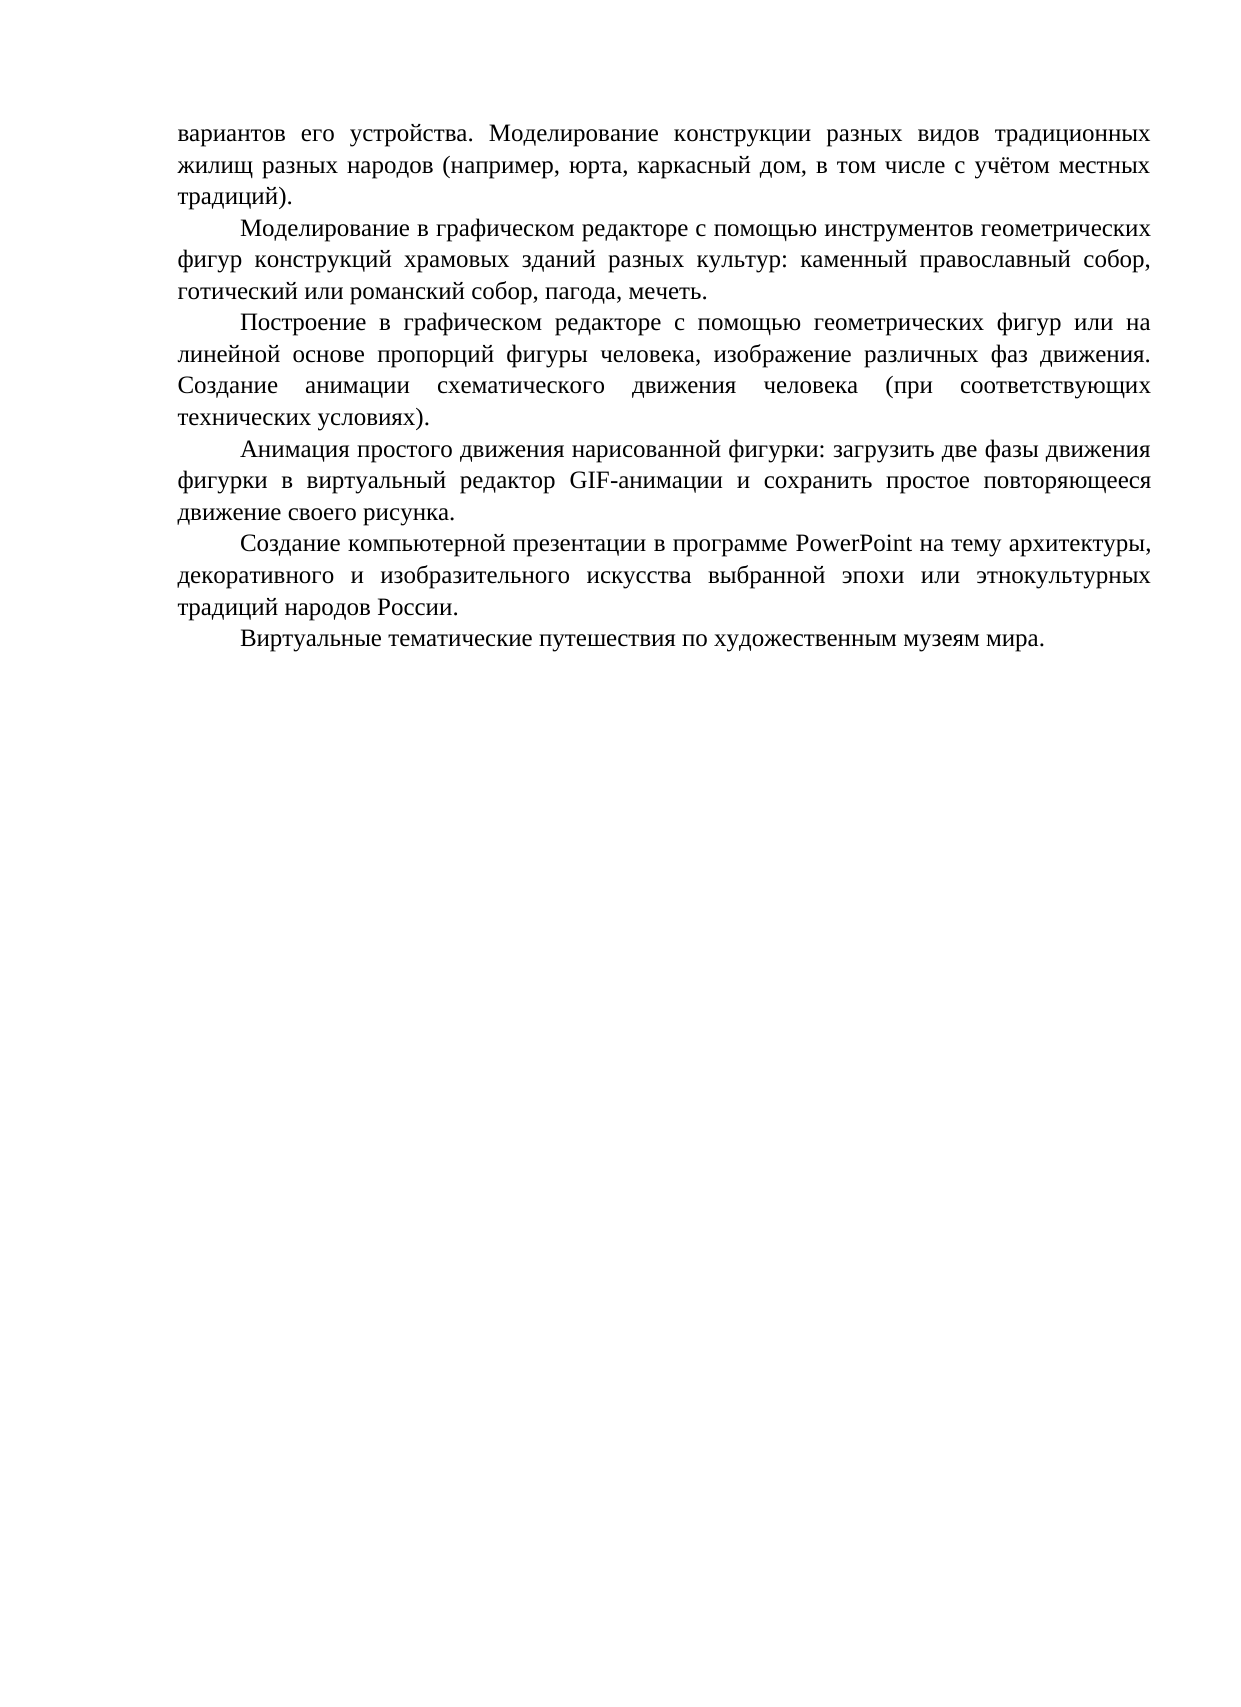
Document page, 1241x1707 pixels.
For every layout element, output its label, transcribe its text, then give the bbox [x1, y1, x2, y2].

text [177, 118, 1152, 210]
text Анимация простого движения нарисованной фигурки: загрузить две фазы движения фигурки в виртуальный редактор GIF-анимации и сохранить простое повторяющееся движение своего рисунка. [177, 434, 1152, 526]
text Виртуальные тематические путешествия по художественным музеям мира. [177, 623, 1152, 652]
text Создание компьютерной презентации в программе PowerPoint на тему архитектуры, декоративного и изобразительного искусства выбранной эпохи или этнокультурных традиций народов России. [177, 528, 1152, 620]
text Моделирование в графическом редакторе с помощью инструментов геометрических фигур конструкций храмовых зданий разных культур: каменный православный собор, готический или романский собор, пагода, мечеть. [177, 213, 1152, 305]
text Построение в графическом редакторе с помощью геометрических фигур или на линейной основе пропорций фигуры человека, изображение различных фаз движения. Создание анимации схематического движения человека (при соответствующих технических условиях). [177, 307, 1152, 431]
